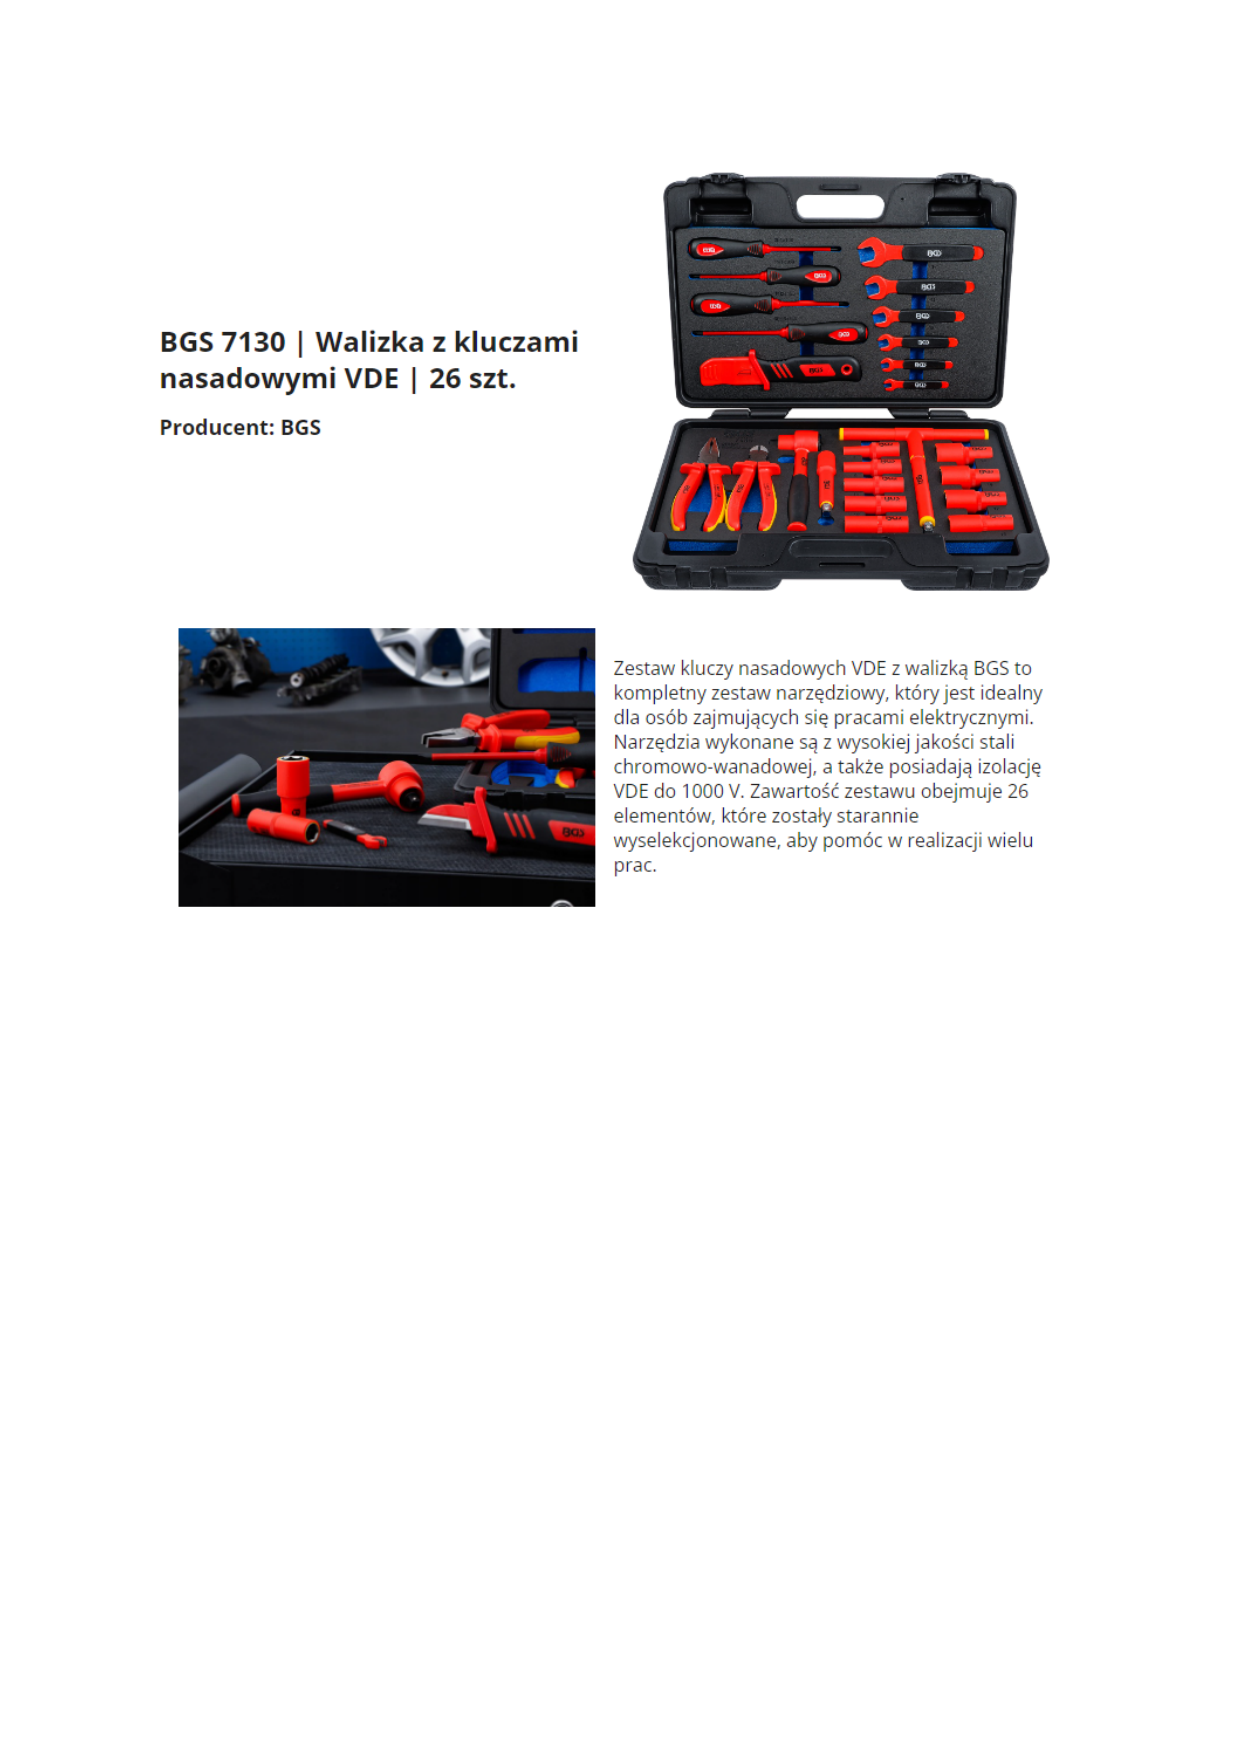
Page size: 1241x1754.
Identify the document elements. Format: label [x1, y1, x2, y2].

picture [147, 147, 1093, 928]
